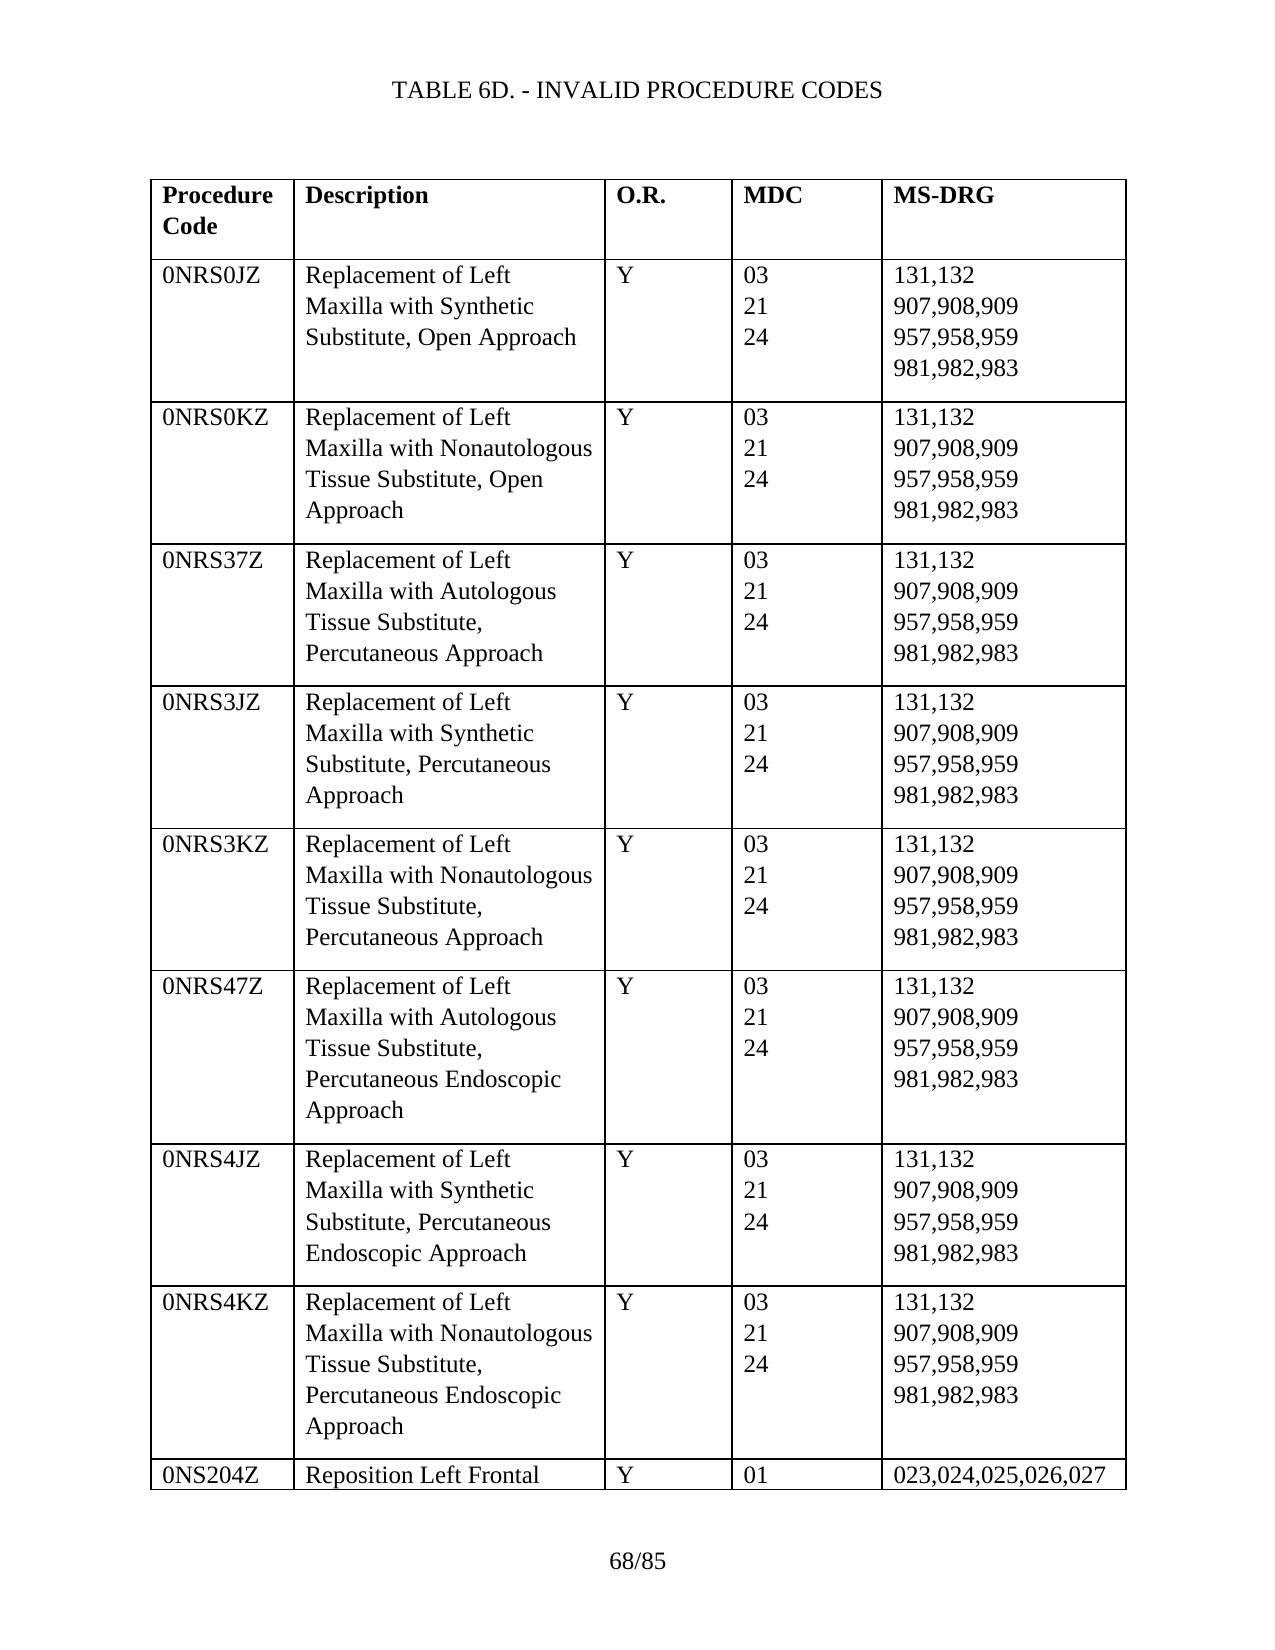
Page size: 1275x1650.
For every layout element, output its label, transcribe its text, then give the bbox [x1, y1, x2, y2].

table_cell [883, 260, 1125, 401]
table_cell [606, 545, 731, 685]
table_header Procedure Code [152, 180, 293, 259]
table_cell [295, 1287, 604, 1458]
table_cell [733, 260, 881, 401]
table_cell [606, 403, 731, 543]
table_header MS-DRG [883, 180, 1125, 259]
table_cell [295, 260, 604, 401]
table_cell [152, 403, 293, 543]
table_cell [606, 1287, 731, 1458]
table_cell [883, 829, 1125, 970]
table_header MDC [733, 180, 881, 259]
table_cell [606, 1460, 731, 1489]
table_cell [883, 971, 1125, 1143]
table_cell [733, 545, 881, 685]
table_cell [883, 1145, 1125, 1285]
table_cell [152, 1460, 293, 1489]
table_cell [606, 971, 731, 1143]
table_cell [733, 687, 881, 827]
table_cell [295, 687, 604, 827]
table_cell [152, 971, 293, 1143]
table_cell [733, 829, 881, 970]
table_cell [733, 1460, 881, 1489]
table_header O.R. [606, 180, 731, 259]
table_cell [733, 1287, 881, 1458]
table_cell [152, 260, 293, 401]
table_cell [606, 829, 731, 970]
table_header Description [295, 180, 604, 259]
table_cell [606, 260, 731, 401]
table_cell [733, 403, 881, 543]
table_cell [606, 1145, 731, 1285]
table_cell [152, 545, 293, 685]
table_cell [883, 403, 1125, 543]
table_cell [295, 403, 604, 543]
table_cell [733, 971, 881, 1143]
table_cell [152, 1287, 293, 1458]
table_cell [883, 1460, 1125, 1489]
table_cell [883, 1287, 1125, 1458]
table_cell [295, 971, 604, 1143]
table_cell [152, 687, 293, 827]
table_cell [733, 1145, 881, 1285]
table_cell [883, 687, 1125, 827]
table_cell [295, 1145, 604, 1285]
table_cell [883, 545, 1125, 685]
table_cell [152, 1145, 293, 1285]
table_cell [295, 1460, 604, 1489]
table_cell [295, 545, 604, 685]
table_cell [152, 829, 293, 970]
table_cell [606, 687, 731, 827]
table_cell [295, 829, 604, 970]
